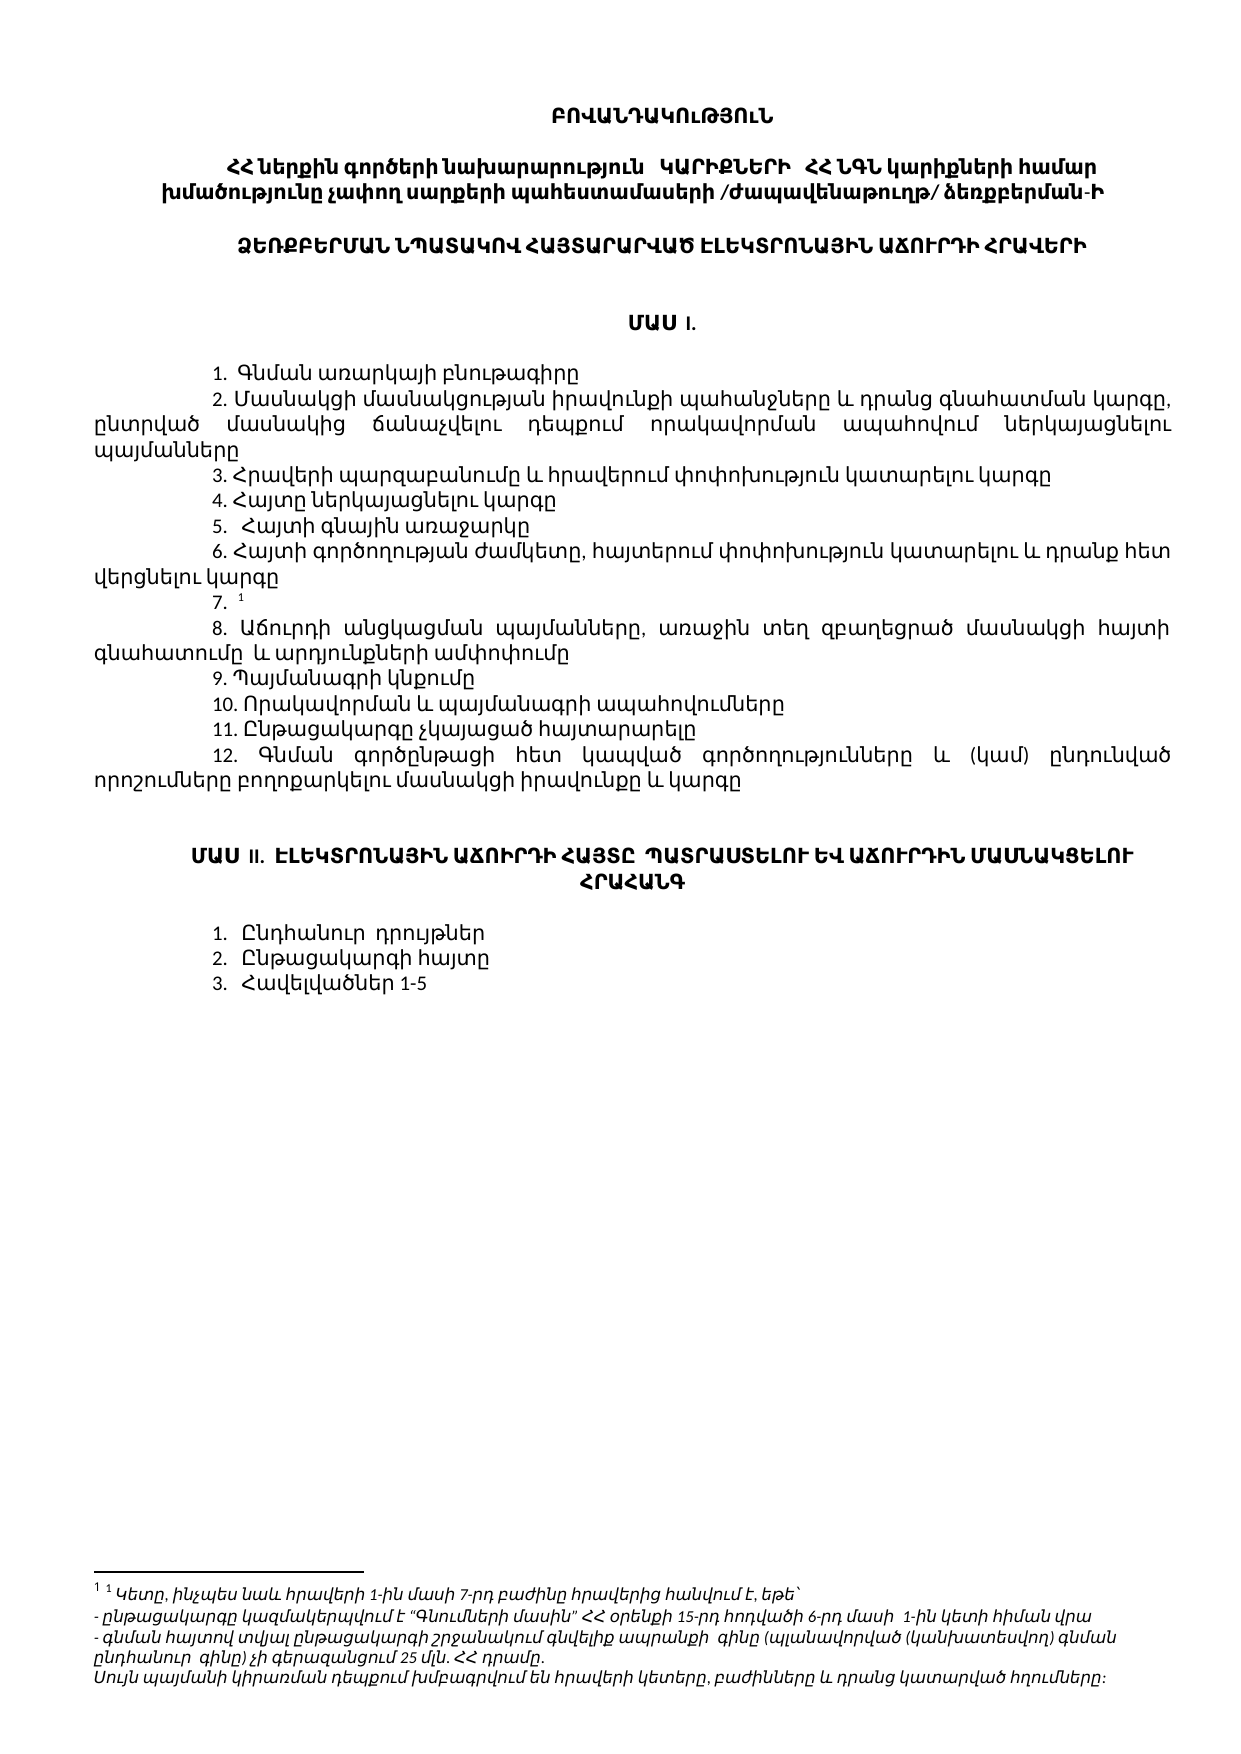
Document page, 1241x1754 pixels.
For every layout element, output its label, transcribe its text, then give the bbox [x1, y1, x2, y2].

text 7. 1 [94, 589, 1171, 615]
text ՀՀ ներքին գործերի նախարարություն ԿԱՐԻՔՆԵՐԻ ՀՀ ՆԳՆ կարիքների համար խմածությունը չափող սարքերի պահեստամասերի /ժապավենաթուղթ/ ձեռքբերման-Ի [94, 154, 1171, 205]
text 12. Գնման գործընթացի հետ կապված գործողությունները և (կամ) ընդունված որոշումները բողոքարկելու մասնակցի իրավունքը և կարգը [94, 742, 1171, 793]
text 8. Աճուրդի անցկացման պայմանները, առաջին տեղ զբաղեցրած մասնակցի հայտի գնահատումը և արդյունքների ամփոփումը [94, 615, 1171, 666]
text 5. Հայտի գնային առաջարկը [94, 513, 1171, 538]
text 2. Մասնակցի մասնակցության իրավունքի պահանջները և դրանց գնահատման կարգը, ընտրված մասնակից ճանաչվելու դեպքում որակավորման ապահովում ներկայացնելու պայմանները [94, 386, 1171, 462]
text 2. Ընթացակարգի հայտը [94, 945, 1171, 971]
text ՄԱՍ II. ԷԼԵԿՏՐՈՆԱՅԻՆ ԱՃՈԻՐԴԻ ՀԱՅՏԸ ՊԱՏՐԱՍՏԵԼՈՒ ԵՎ ԱՃՈՒՐԴԻՆ ՄԱՍՆԱԿՑԵԼՈՒ ՀՐԱՀԱՆԳ [94, 843, 1171, 894]
text 9. Պայմանագրի կնքումը [94, 666, 1171, 691]
text 1. Ընդհանուր դրույթներ [94, 920, 1171, 945]
text 10. Որակավորման և պայմանագրի ապահովումները [94, 691, 1171, 716]
text 1. Գնման առարկայի բնութագիրը [94, 361, 1171, 386]
text 6. Հայտի գործողության ժամկետը, հայտերում փոփոխություն կատարելու և դրանք հետ վերցնելու կարգը [94, 538, 1171, 589]
text ՄԱՍ I. [94, 310, 1171, 335]
text 11. Ընթացակարգը չկայացած հայտարարելը [94, 716, 1171, 742]
text ՁԵՌՔԲԵՐՄԱՆ ՆՊԱՏԱԿՈՎ ՀԱՅՏԱՐԱՐՎԱԾ ԷԼԵԿՏՐՈՆԱՅԻՆ ԱՃՈՒՐԴԻ ՀՐԱՎԵՐԻ [94, 233, 1171, 259]
text 3. Հրավերի պարզաբանումը և հրավերում փոփոխություն կատարելու կարգը [94, 462, 1171, 488]
text 3. Հավելվածներ 1-5 [94, 971, 1171, 996]
text 4. Հայտը ներկայացնելու կարգը [94, 488, 1171, 513]
text ԲՈՎԱՆԴԱԿՈւԹՅՈւՆ [94, 103, 1171, 128]
